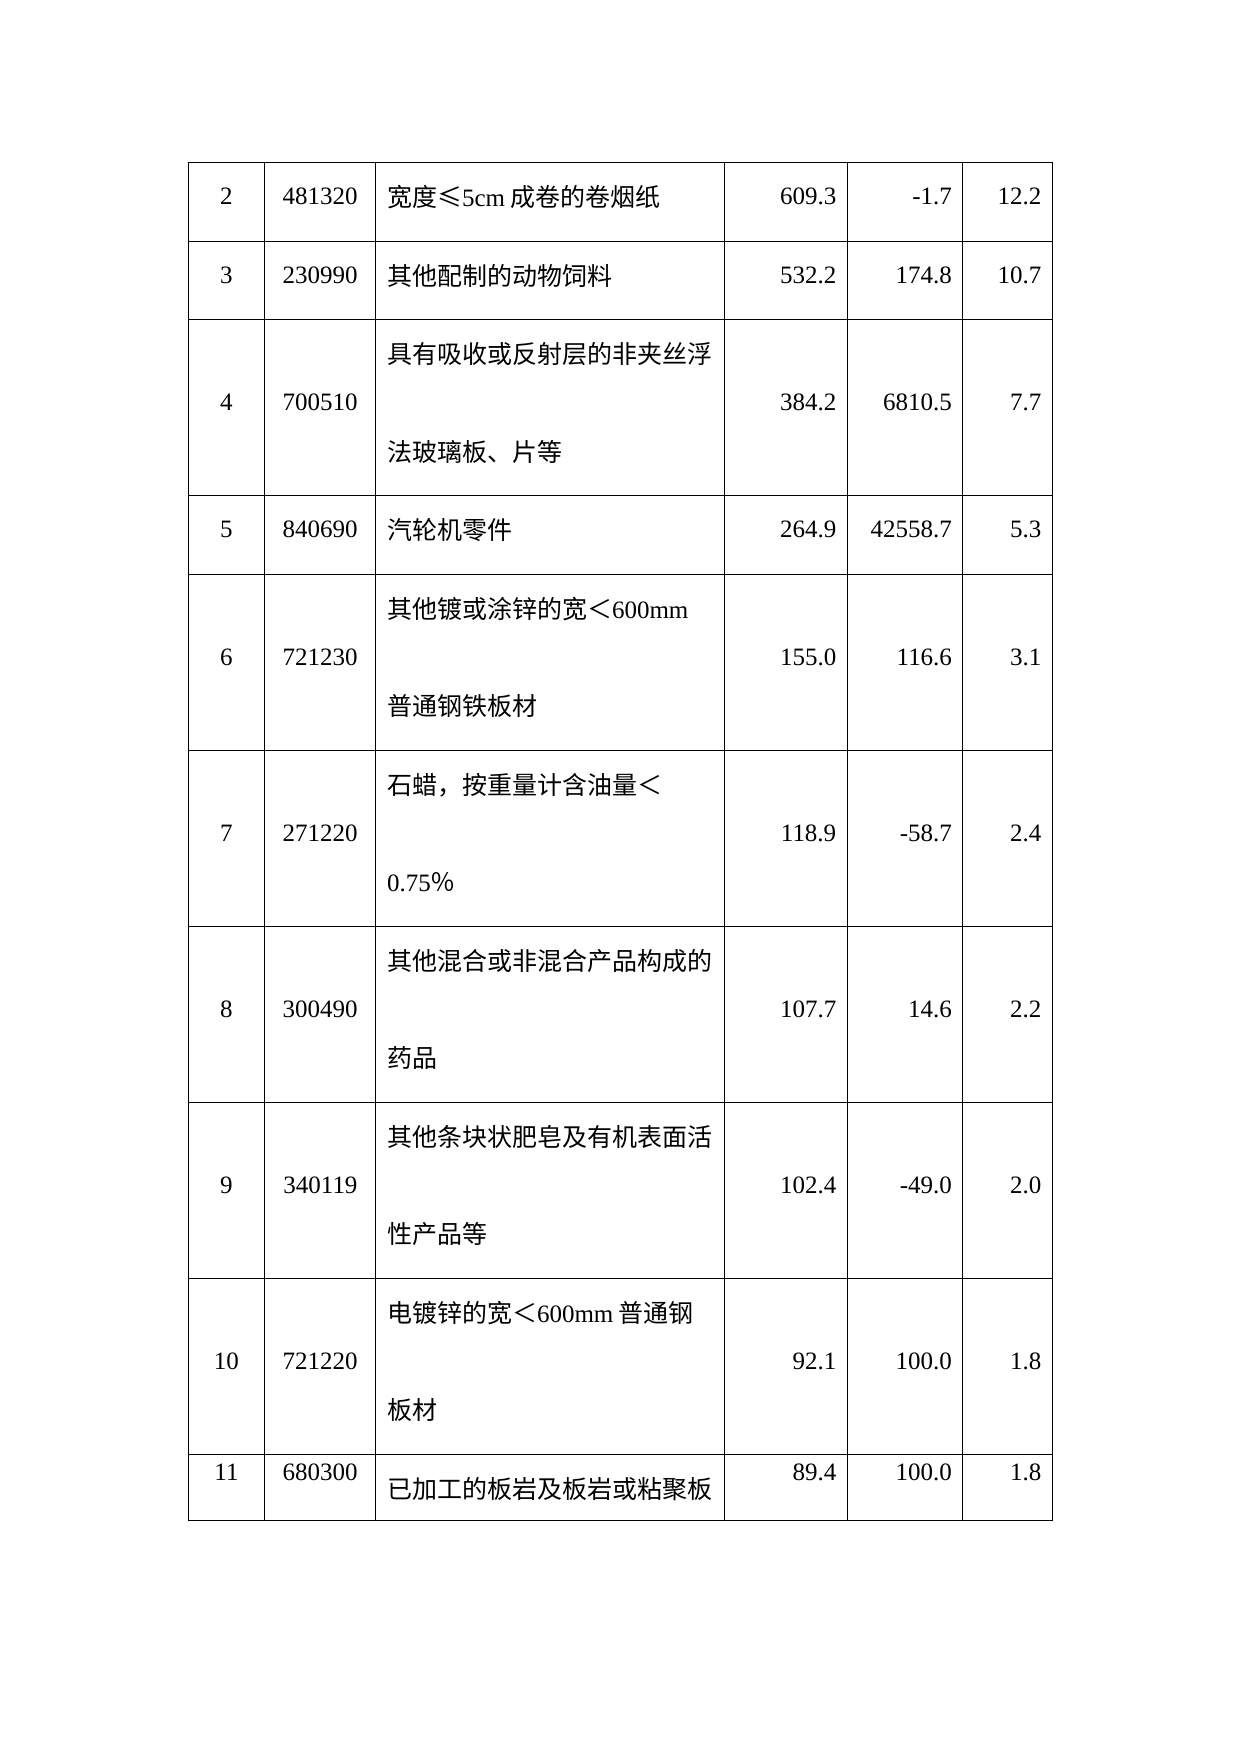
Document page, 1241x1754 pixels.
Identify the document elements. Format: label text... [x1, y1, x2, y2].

table_cell 7 [189, 751, 264, 926]
table_cell 100.0 [848, 1279, 962, 1454]
table_cell 4 [189, 320, 264, 495]
table_cell 107.7 [725, 927, 847, 1102]
table_cell 340119 [265, 1103, 375, 1278]
table_cell 2.4 [963, 751, 1052, 926]
table_cell 174.8 [848, 242, 962, 319]
table_cell 384.2 [725, 320, 847, 495]
table_cell 具有吸收或反射层的非夹丝浮法玻璃板、片等 [376, 320, 724, 495]
table_cell 3.1 [963, 575, 1052, 750]
table_cell 5.3 [963, 496, 1052, 574]
table_cell 2 [189, 163, 264, 241]
table_cell 宽度≤5cm成卷的卷烟纸 [376, 163, 724, 241]
table_cell 汽轮机零件 [376, 496, 724, 574]
table_cell 100.0 [848, 1455, 962, 1520]
table_cell 14.6 [848, 927, 962, 1102]
table_cell 102.4 [725, 1103, 847, 1278]
table_cell 42558.7 [848, 496, 962, 574]
table_cell 721220 [265, 1279, 375, 1454]
table_cell 1.8 [963, 1455, 1052, 1520]
table_cell -58.7 [848, 751, 962, 926]
table_cell 3 [189, 242, 264, 319]
table_cell 840690 [265, 496, 375, 574]
table_cell 89.4 [725, 1455, 847, 1520]
table_cell 6 [189, 575, 264, 750]
table_cell 10 [189, 1279, 264, 1454]
table_cell -1.7 [848, 163, 962, 241]
table_cell 7.7 [963, 320, 1052, 495]
table_cell 电镀锌的宽＜600mm普通钢板材 [376, 1279, 724, 1454]
table_cell 5 [189, 496, 264, 574]
table_cell 271220 [265, 751, 375, 926]
table_cell 12.2 [963, 163, 1052, 241]
table_cell 8 [189, 927, 264, 1102]
table_cell 609.3 [725, 163, 847, 241]
table_cell 721230 [265, 575, 375, 750]
table_cell 1.8 [963, 1279, 1052, 1454]
table_cell 9 [189, 1103, 264, 1278]
table_cell 10.7 [963, 242, 1052, 319]
table_cell 其他混合或非混合产品构成的药品 [376, 927, 724, 1102]
table_cell 其他条块状肥皂及有机表面活性产品等 [376, 1103, 724, 1278]
table_cell 6810.5 [848, 320, 962, 495]
table_cell 118.9 [725, 751, 847, 926]
table_cell 已加工的板岩及板岩或粘聚板岩的制品 [376, 1455, 724, 1520]
table_cell 2.0 [963, 1103, 1052, 1278]
table_cell 11 [189, 1455, 264, 1520]
table_cell 532.2 [725, 242, 847, 319]
table_cell 300490 [265, 927, 375, 1102]
table_cell 116.6 [848, 575, 962, 750]
table_cell 155.0 [725, 575, 847, 750]
table_cell 其他镀或涂锌的宽＜600mm普通钢铁板材 [376, 575, 724, 750]
table_cell 481320 [265, 163, 375, 241]
table_cell 264.9 [725, 496, 847, 574]
table_cell 230990 [265, 242, 375, 319]
table_cell 700510 [265, 320, 375, 495]
table_cell 2.2 [963, 927, 1052, 1102]
table_cell 680300 [265, 1455, 375, 1520]
table_cell 其他配制的动物饲料 [376, 242, 724, 319]
table_cell -49.0 [848, 1103, 962, 1278]
table_cell 石蜡，按重量计含油量＜0.75％ [376, 751, 724, 926]
table_cell 92.1 [725, 1279, 847, 1454]
